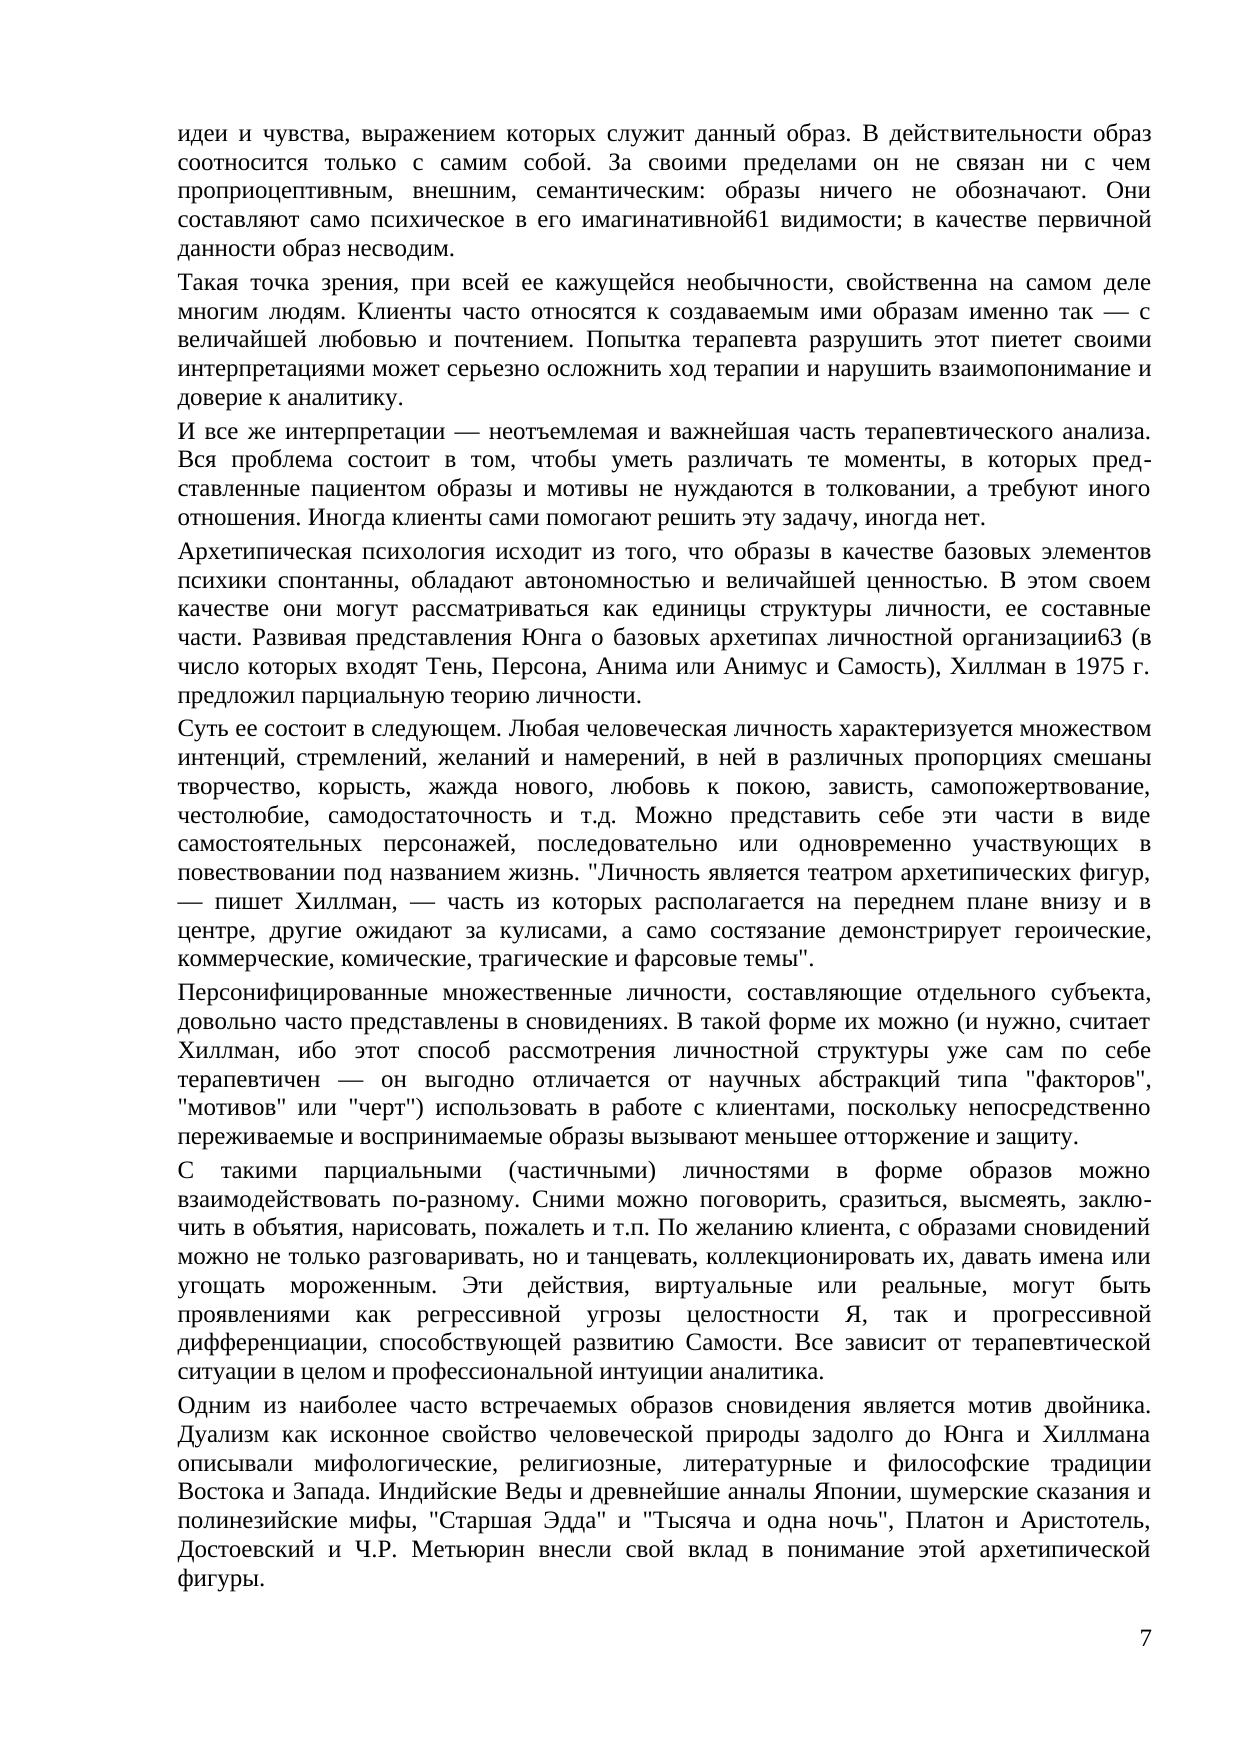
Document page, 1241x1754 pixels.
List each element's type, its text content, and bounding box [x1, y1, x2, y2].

text И все же интерпретации — неотъемлемая и важнейшая часть терапевтического анализа. Вся проблема состоит в том, чтобы уметь различать те моменты, в которых представленные пациентом образы и мотивы не нуждаются в толковании, а требуют иного отношения. Иногда клиенты сами помогают решить эту задачу, иногда нет. [177, 416, 1152, 531]
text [177, 118, 1152, 262]
text Суть ее состоит в следующем. Любая человеческая личность характеризуется множеством интенций, стремлений, желаний и намерений, в ней в различных пропорциях смешаны творчество, корысть, жажда нового, любовь к покою, зависть, самопожертвование, честолюбие, самодостаточность и т.д. Можно представить себе эти части в виде самостоятельных персонажей, последовательно или одновременно участвующих в повествовании под названием жизнь. "Личность является театром архетипических фигур, — пишет Хиллман, — часть из которых располагается на переднем плане внизу и в центре, другие ожидают за кулисами, а само состязание демонстрирует героические, коммерческие, комические, трагические и фарсовые темы". [177, 713, 1152, 972]
text Архетипическая психология исходит из того, что образы в качестве базовых элементов психики спонтанны, обладают автономностью и величайшей ценностью. В этом своем качестве они могут рассматриваться как единицы структуры личности, ее составные части. Развивая представления Юнга о базовых архетипах личностной организации63 (в число которых входят Тень, Персона, Анима или Анимус и Самость), Хиллман в 1975 г. предложил парциальную теорию личности. [177, 536, 1152, 708]
text Персонифицированные множественные личности, составляющие отдельного субъекта, довольно часто представлены в сновидениях. В такой форме их можно (и нужно, считает Хиллман, ибо этот способ рассмотрения личностной структуры уже сам по себе терапевтичен — он выгодно отличается от научных абстракций типа "факторов", "мотивов" или "черт") использовать в работе с клиентами, поскольку непосредственно переживаемые и воспринимаемые образы вызывают меньшее отторжение и защиту. [177, 977, 1152, 1150]
text Такая точка зрения, при всей ее кажущейся необычности, свойственна на самом деле многим людям. Клиенты часто относятся к создаваемым ими образам именно так — с величайшей любовью и почтением. Попытка терапевта разрушить этот пиетет своими интерпретациями может серьезно осложнить ход терапии и нарушить взаимопонимание и доверие к аналитику. [177, 267, 1152, 411]
text С такими парциальными (частичными) личностями в форме образов можно взаимодействовать по-разному. Сними можно поговорить, сразиться, высмеять, заключить в объятия, нарисовать, пожалеть и т.п. По желанию клиента, с образами сновидений можно не только разговаривать, но и танцевать, коллекционировать их, давать имена или угощать мороженным. Эти действия, виртуальные или реальные, могут быть проявлениями как регрессивной угрозы целостности Я, так и прогрессивной дифференциации, способствующей развитию Самости. Все зависит от терапевтической ситуации в целом и профессиональной интуиции аналитика. [177, 1155, 1152, 1385]
text Одним из наиболее часто встречаемых образов сновидения является мотив двойника. Дуализм как исконное свойство человеческой природы задолго до Юнга и Хиллмана описывали мифологические, религиозные, литературные и философские традиции Востока и Запада. Индийские Веды и древнейшие анналы Японии, шумерские сказания и полинезийские мифы, "Старшая Эдда" и "Тысяча и одна ночь", Платон и Аристотель, Достоевский и Ч.Р. Метьюрин внесли свой вклад в понимание этой архетипической фигуры. [177, 1390, 1152, 1591]
